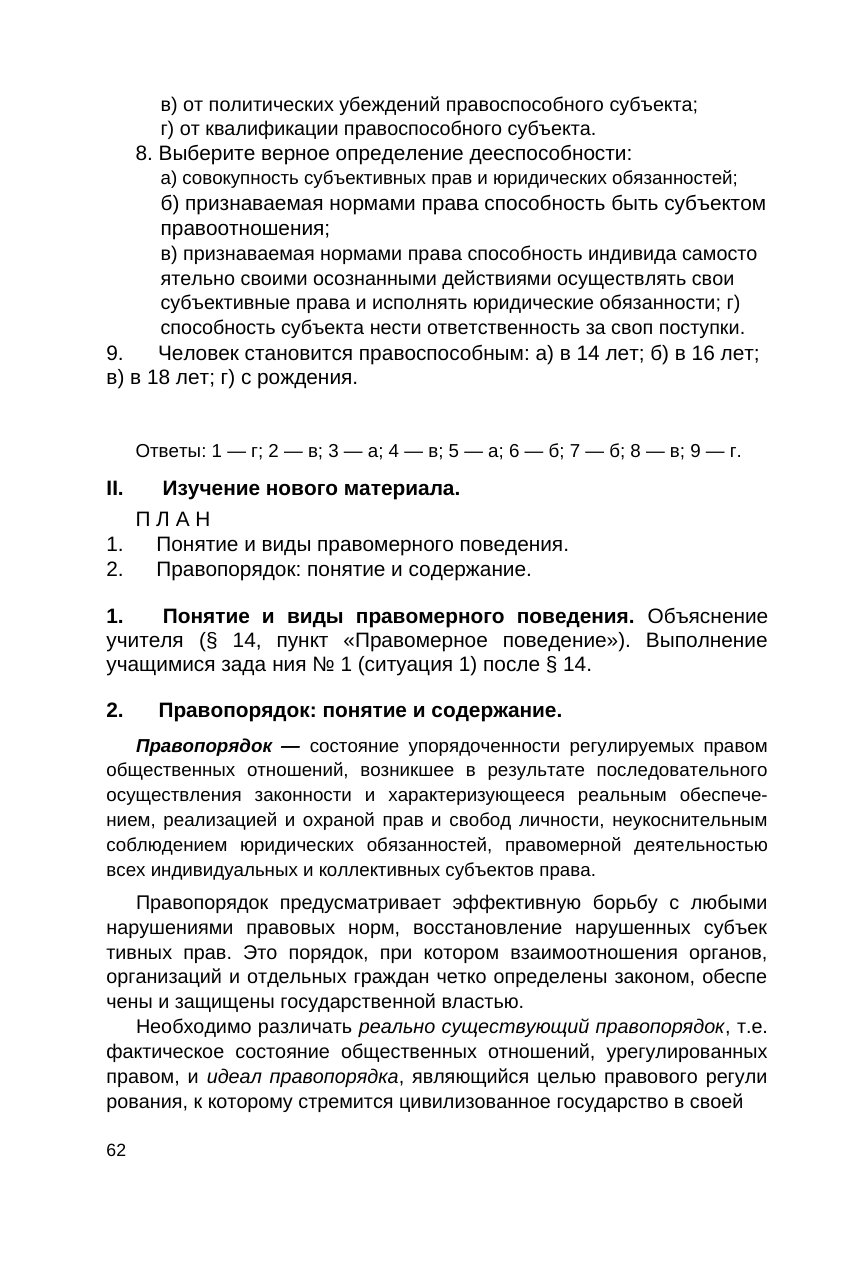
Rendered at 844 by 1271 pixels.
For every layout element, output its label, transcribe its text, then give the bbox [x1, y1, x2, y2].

text Ответы: 1 — г; 2 — в; 3 — а; 4 — в; 5 — а; 6 — б; 7 — б; 8 — в; 9 — г. [135, 440, 768, 462]
text правоотношения; [160, 216, 768, 239]
text П Л А Н [135, 507, 768, 531]
list Правопорядок: понятие и содержание. [106, 698, 768, 722]
list Изучение нового материала. [106, 476, 768, 500]
text Необходимо различать реально существующий правопорядок, т.е. фактическое состояние общественных отношений, урегулированных правом, и идеал правопорядка, являющийся целью правового регули­ рования, к которому стремится цивилизованное государство в своей [106, 1015, 768, 1112]
list Правопорядок: понятие и содержание. [106, 557, 768, 581]
text а) совокупность субъективных прав и юридических обязанностей; [160, 167, 768, 188]
text 8. Выберите верное определение дееспособности: [135, 142, 768, 164]
list Человек становится правоспособным: а) в 14 лет; б) в 16 лет; в) в 18 лет; г) с рождения. [106, 341, 768, 389]
text 62 [106, 1139, 768, 1160]
text Правопорядок — состояние упорядоченности регулируемых правом общественных отношений, возникшее в результате последовательного осуществления законности и характеризующееся реальным обеспече-нием, реализацией и охраной прав и свобод личности, неукоснительным соблюдением юридических обязанностей, правомерной деятельностью всех индивидуальных и коллективных субъектов права. [106, 734, 768, 880]
text в) от политических убеждений правоспособного субъекта; г) от квалификации правоспособного субъекта. [160, 92, 706, 140]
list Понятие и виды правомерного поведения. Объяснение учителя (§ 14, пункт «Правомерное поведение»). Выполнение учащимися зада­ ния № 1 (ситуация 1) после § 14. [106, 603, 768, 676]
text Правопорядок предусматривает эффективную борьбу с любыми нарушениями правовых норм, восстановление нарушенных субъек­ тивных прав. Это порядок, при котором взаимоотношения органов, организаций и отдельных граждан четко определены законом, обеспе­ чены и защищены государственной властью. [106, 891, 768, 1013]
text в) признаваемая нормами права способность индивида самосто­ ятельно своими осознанными действиями осуществлять свои субъективные права и исполнять юридические обязанности; г) способность субъекта нести ответственность за своп поступки. [160, 242, 768, 338]
list Понятие и виды правомерного поведения. [106, 532, 768, 556]
text б) признаваемая нормами права способность быть субъектом [160, 191, 768, 214]
